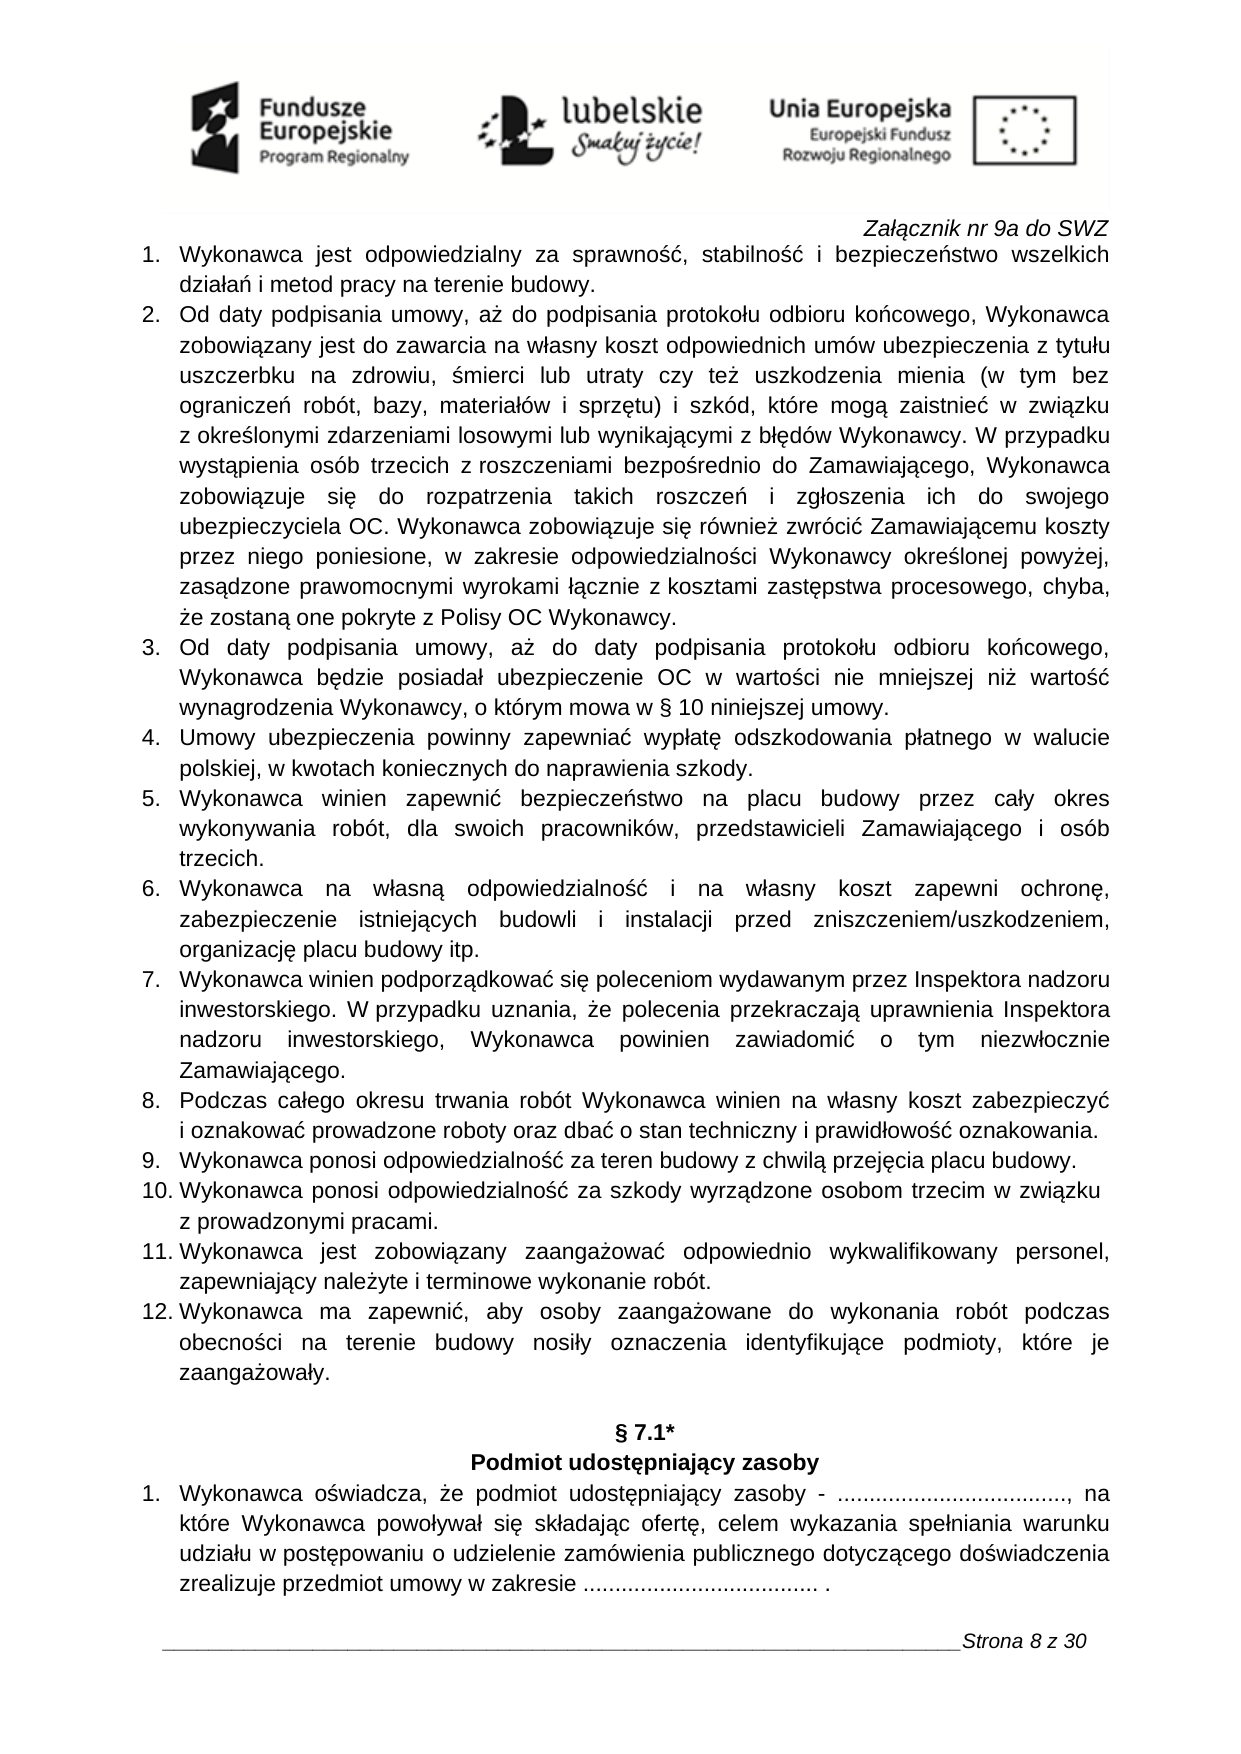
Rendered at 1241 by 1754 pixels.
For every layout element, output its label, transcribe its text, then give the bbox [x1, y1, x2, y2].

list Wykonawca oświadcza, że podmiot udostępniający zasoby - ...................................., na które Wykonawca powoływał się składając ofertę, celem wykazania spełniania warunku udziału w postępowaniu o udzielenie zamówienia publicznego dotyczącego doświadczenia zrealizuje przedmiot umowy w zakresie ..................................... . [142, 1479, 1110, 1596]
list Wykonawca ma zapewnić, aby osoby zaangażowane do wykonania robót podczas obecności na terenie budowy nosiły oznaczenia identyfikujące podmioty, które je zaangażowały. [142, 1298, 1110, 1385]
list Wykonawca jest zobowiązany zaangażować odpowiednio wykwalifikowany personel, zapewniający należyte i terminowe wykonanie robót. [142, 1238, 1110, 1294]
list Podczas całego okresu trwania robót Wykonawca winien na własny koszt zabezpieczyć i oznakować prowadzone roboty oraz dbać o stan techniczny i prawidłowość oznakowania. [142, 1087, 1110, 1143]
picture [163, 44, 1111, 215]
list Wykonawca jest odpowiedzialny za sprawność, stabilność i bezpieczeństwo wszelkich działań i metod pracy na terenie budowy. [142, 241, 1110, 297]
list Wykonawca winien podporządkować się poleceniom wydawanym przez Inspektora nadzoru inwestorskiego. W przypadku uznania, że polecenia przekraczają uprawnienia Inspektora nadzoru inwestorskiego, Wykonawca powinien zawiadomić o tym niezwłocznie Zamawiającego. [142, 966, 1110, 1083]
list Wykonawca winien zapewnić bezpieczeństwo na placu budowy przez cały okres wykonywania robót, dla swoich pracowników, przedstawicieli Zamawiającego i osób trzecich. [142, 785, 1110, 871]
list Wykonawca ponosi odpowiedzialność za teren budowy z chwilą przejęcia placu budowy. [142, 1147, 1110, 1173]
list Od daty podpisania umowy, aż do daty podpisania protokołu odbioru końcowego, Wykonawca będzie posiadał ubezpieczenie OC w wartości nie mniejszej niż wartość wynagrodzenia Wykonawcy, o którym mowa w § 10 niniejszej umowy. [142, 634, 1110, 720]
list Wykonawca na własną odpowiedzialność i na własny koszt zapewni ochronę, zabezpieczenie istniejących budowli i instalacji przed zniszczeniem/uszkodzeniem, organizację placu budowy itp. [142, 875, 1110, 962]
text § 7.1* [179, 1419, 1110, 1445]
list Umowy ubezpieczenia powinny zapewniać wypłatę odszkodowania płatnego w walucie polskiej, w kwotach koniecznych do naprawienia szkody. [142, 724, 1110, 781]
list Wykonawca ponosi odpowiedzialność za szkody wyrządzone osobom trzecim w związku z prowadzonymi pracami. [142, 1177, 1110, 1234]
text Podmiot udostępniający zasoby [179, 1449, 1110, 1476]
list Od daty podpisania umowy, aż do podpisania protokołu odbioru końcowego, Wykonawca zobowiązany jest do zawarcia na własny koszt odpowiednich umów ubezpieczenia z tytułu uszczerbku na zdrowiu, śmierci lub utraty czy też uszkodzenia mienia (w tym bez ograniczeń robót, bazy, materiałów i sprzętu) i szkód, które mogą zaistnieć w związku z określonymi zdarzeniami losowymi lub wynikającymi z błędów Wykonawcy. W przypadku wystąpienia osób trzecich z roszczeniami bezpośrednio do Zamawiającego, Wykonawca zobowiązuje się do rozpatrzenia takich roszczeń i zgłoszenia ich do swojego ubezpieczyciela OC. Wykonawca zobowiązuje się również zwrócić Zamawiającemu koszty przez niego poniesione, w zakresie odpowiedzialności Wykonawcy określonej powyżej, zasądzone prawomocnymi wyrokami łącznie z kosztami zastępstwa procesowego, chyba, że zostaną one pokryte z Polisy OC Wykonawcy. [142, 301, 1110, 630]
